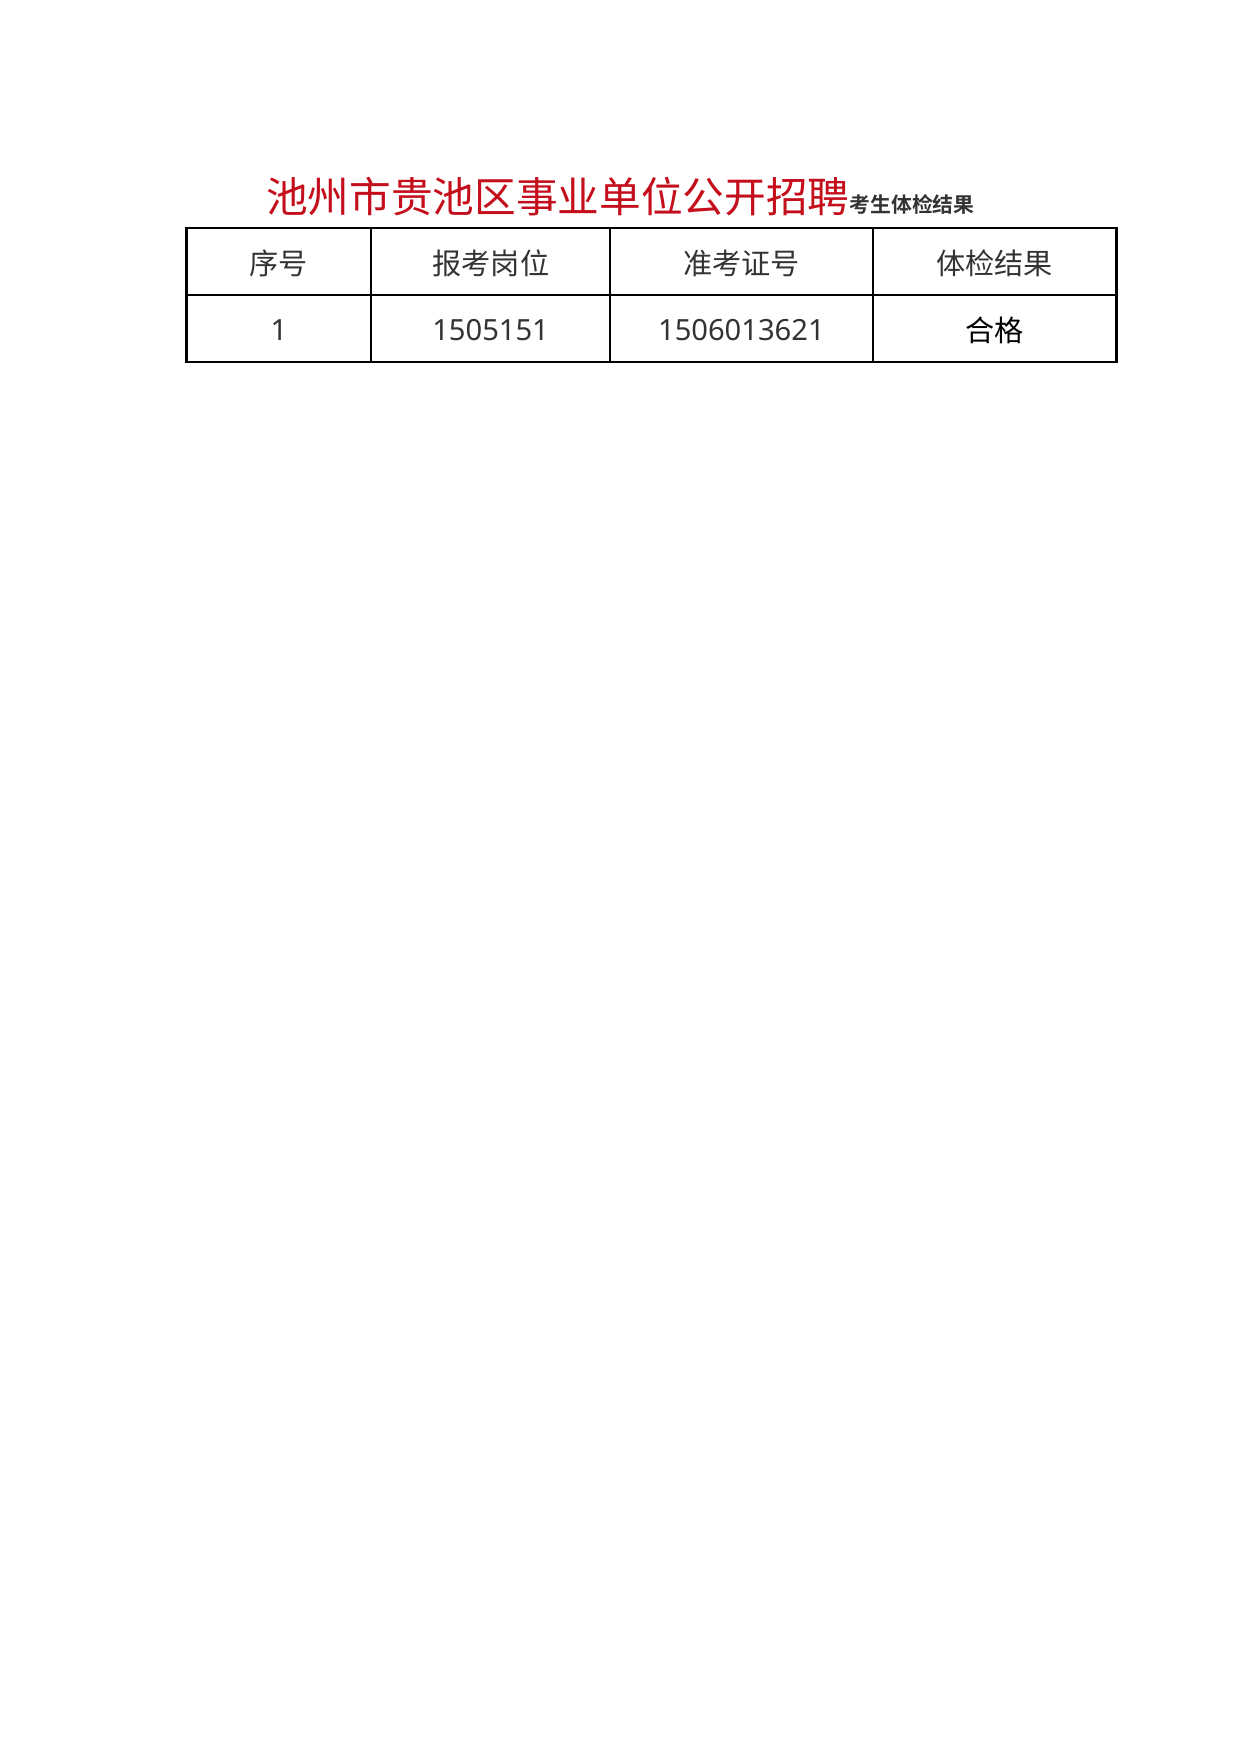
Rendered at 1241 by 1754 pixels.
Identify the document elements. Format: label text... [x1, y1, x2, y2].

table_header 体检结果 [874, 229, 1115, 294]
table_cell 1506013621 [611, 296, 872, 361]
table_cell 1505151 [372, 296, 609, 361]
table_header 报考岗位 [372, 229, 609, 294]
table_header 序号 [188, 229, 370, 294]
subtitle 池州市贵池区事业单位公开招聘考生体检结果 [187, 162, 1053, 227]
table_cell 1 [188, 296, 370, 361]
table_cell 合格 [874, 296, 1115, 361]
table_header 准考证号 [611, 229, 872, 294]
